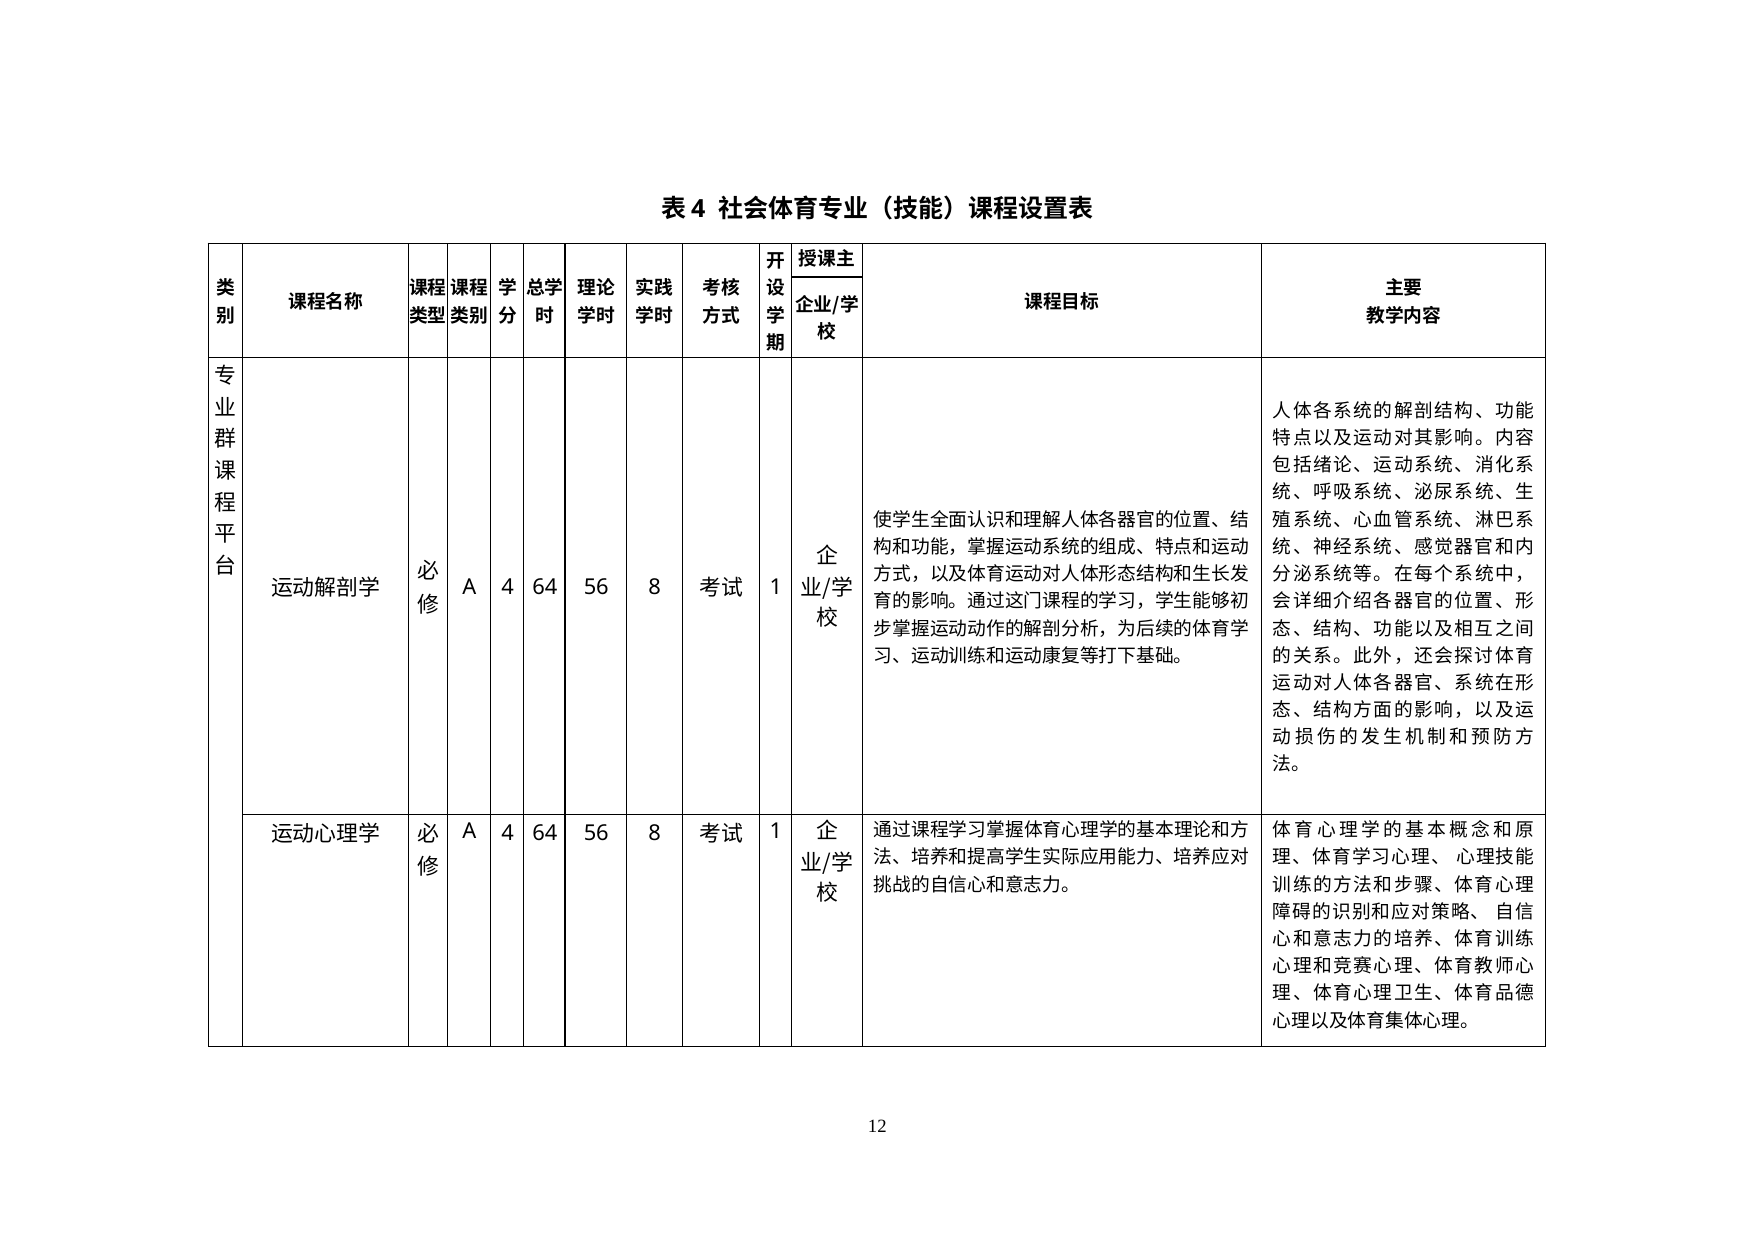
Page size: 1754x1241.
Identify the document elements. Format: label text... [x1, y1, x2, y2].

table_cell 考试 [683, 358, 759, 814]
table_cell 1 [760, 815, 791, 1046]
table_cell 64 [524, 815, 564, 1046]
table_cell 运动心理学 [243, 815, 408, 1046]
table_cell 使学生全面认识和理解人体各器官的位置、结构和功能，掌握运动系统的组成、特点和运动方式，以及体育运动对人体形态结构和生长发育的影响。通过这门课程的学习，学生能够初步掌握运动动作的解剖分析，为后续的体育学习、运动训练和运动康复等打下基础。 [863, 358, 1261, 814]
table_header 类别 [209, 244, 242, 357]
table_header 主要 教学内容 [1262, 244, 1545, 357]
table_header 考核 方式 [683, 244, 759, 357]
table_cell A [448, 358, 490, 814]
table_cell 运动解剖学 [243, 358, 408, 814]
table_cell 4 [491, 815, 523, 1046]
table_cell 8 [627, 358, 682, 814]
table_cell 通过课程学习掌握体育心理学的基本理论和方法、培养和提高学生实际应用能力、培养应对挑战的自信心和意志力。 [863, 815, 1261, 1046]
table_header 课程 类型 [409, 244, 447, 357]
table_header 实践 学时 [627, 244, 682, 357]
table_cell 56 [566, 815, 626, 1046]
table_cell 64 [524, 358, 564, 814]
table_cell 考试 [683, 815, 759, 1046]
table_cell 56 [566, 358, 626, 814]
table_cell 企业/学校 [792, 815, 862, 1046]
table_cell 体育心理学的基本概念和原理、体育学习心理、 心理技能训练的方法和步骤、体育心理障碍的识别和应对策略、 自信心和意志力的培养、体育训练心理和竞赛心理、体育教师心理、体育心理卫生、体育品德心理以及体育集体心理。 [1262, 815, 1545, 1046]
table_cell 企业/学校 [792, 358, 862, 814]
table_cell A [448, 815, 490, 1046]
table_cell 必修 [409, 358, 447, 814]
table_cell 企业/学校 [792, 278, 862, 357]
table_header 课程目标 [863, 244, 1261, 357]
table_header 学分 [491, 244, 523, 357]
table_header 授课主体 [792, 244, 862, 276]
table_header 课程 类别 [448, 244, 490, 357]
table_header 课程名称 [243, 244, 408, 357]
table_cell 必修 [409, 815, 447, 1046]
table_header 总学时 [524, 244, 564, 357]
table_cell 人体各系统的解剖结构、功能特点以及运动对其影响。内容包括绪论、运动系统、消化系统、呼吸系统、泌尿系统、生殖系统、心血管系统、淋巴系统、神经系统、感觉器官和内分泌系统等。在每个系统中，会详细介绍各器官的位置、形态、结构、功能以及相互之间的关系。此外，还会探讨体育运动对人体各器官、系统在形态、结构方面的影响，以及运动损伤的发生机制和预防方法。 [1262, 358, 1545, 814]
table_header 理论 学时 [566, 244, 626, 357]
table_header 开设 学期 [760, 244, 791, 357]
text 表4 社会体育专业（技能）课程设置表 [150, 188, 1604, 224]
table_cell 8 [627, 815, 682, 1046]
table_cell 4 [491, 358, 523, 814]
table_cell 1 [760, 358, 791, 814]
table_cell 专业群课程平台 [209, 358, 242, 1046]
